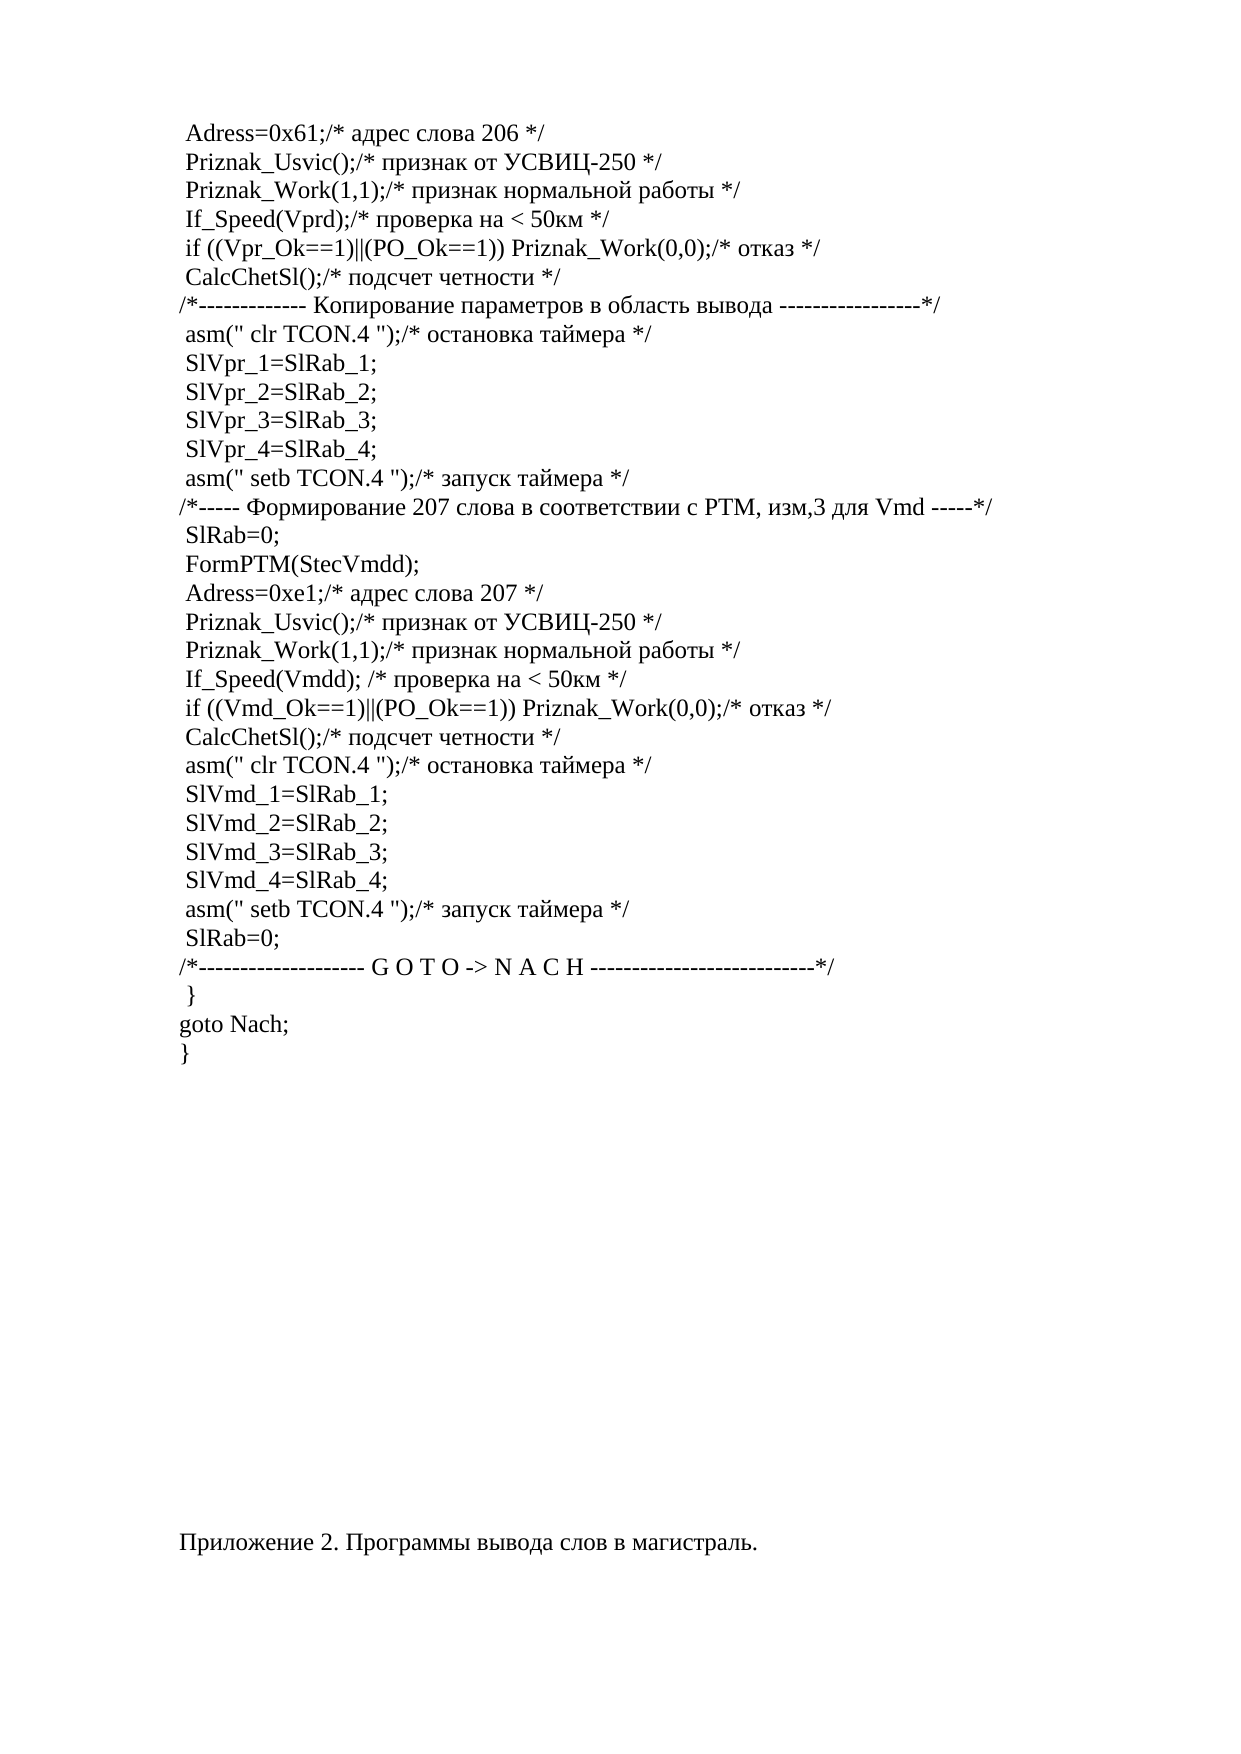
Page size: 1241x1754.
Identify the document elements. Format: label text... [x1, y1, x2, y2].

text goto Nach; [120, 1009, 1153, 1038]
text SlVpr_2=SlRab_2; [120, 377, 1153, 406]
text SlVpr_4=SlRab_4; [120, 434, 1153, 463]
text SlRab=0; [120, 521, 1153, 549]
text If_Speed(Vmdd); /* проверка на < 50км */ [120, 664, 1153, 693]
text asm(" clr TCON.4 ");/* остановка таймера */ [120, 751, 1153, 779]
text SlVmd_3=SlRab_3; [120, 837, 1153, 866]
text /*----- Формирование 207 слова в соответствии с РТМ, изм,3 для Vmd -----*/ [120, 492, 1153, 521]
text asm(" setb TCON.4 ");/* запуск таймера */ [120, 894, 1153, 923]
text Priznak_Work(1,1);/* признак нормальной работы */ [120, 176, 1153, 204]
text /*------------- Копирование параметров в область вывода -----------------*/ [120, 291, 1153, 319]
text If_Speed(Vprd);/* проверка на < 50км */ [120, 204, 1153, 233]
text Priznak_Usvic();/* признак от УСВИЦ-250 */ [120, 607, 1153, 636]
text FormPTM(StecVmdd); [120, 549, 1153, 578]
text SlVmd_2=SlRab_2; [120, 808, 1153, 837]
text SlVmd_1=SlRab_1; [120, 779, 1153, 808]
text /*-------------------- G O T O -> N A C H ---------------------------*/ [120, 952, 1153, 981]
text asm(" setb TCON.4 ");/* запуск таймера */ [120, 463, 1153, 492]
text Adress=0x61;/* адрес слова 206 */ [120, 118, 1153, 147]
text SlVmd_4=SlRab_4; [120, 866, 1153, 894]
text CalcChetSl();/* подсчет четности */ [120, 722, 1153, 751]
text Priznak_Work(1,1);/* признак нормальной работы */ [120, 636, 1153, 664]
text Adress=0xe1;/* адрес слова 207 */ [120, 578, 1153, 607]
text SlVpr_1=SlRab_1; [120, 348, 1153, 377]
text } [120, 981, 1153, 1009]
text if ((Vmd_Ok==1)||(PO_Ok==1)) Priznak_Work(0,0);/* отказ */ [120, 693, 1153, 722]
text SlRab=0; [120, 923, 1153, 952]
text SlVpr_3=SlRab_3; [120, 406, 1153, 434]
text Priznak_Usvic();/* признак от УСВИЦ-250 */ [120, 147, 1153, 176]
text asm(" clr TCON.4 ");/* остановка таймера */ [120, 319, 1153, 348]
text } [120, 1038, 1153, 1067]
text CalcChetSl();/* подсчет четности */ [120, 262, 1153, 291]
text if ((Vpr_Ok==1)||(PO_Ok==1)) Priznak_Work(0,0);/* отказ */ [120, 233, 1153, 262]
text Приложение 2. Программы вывода слов в магистраль. [120, 1527, 1153, 1556]
